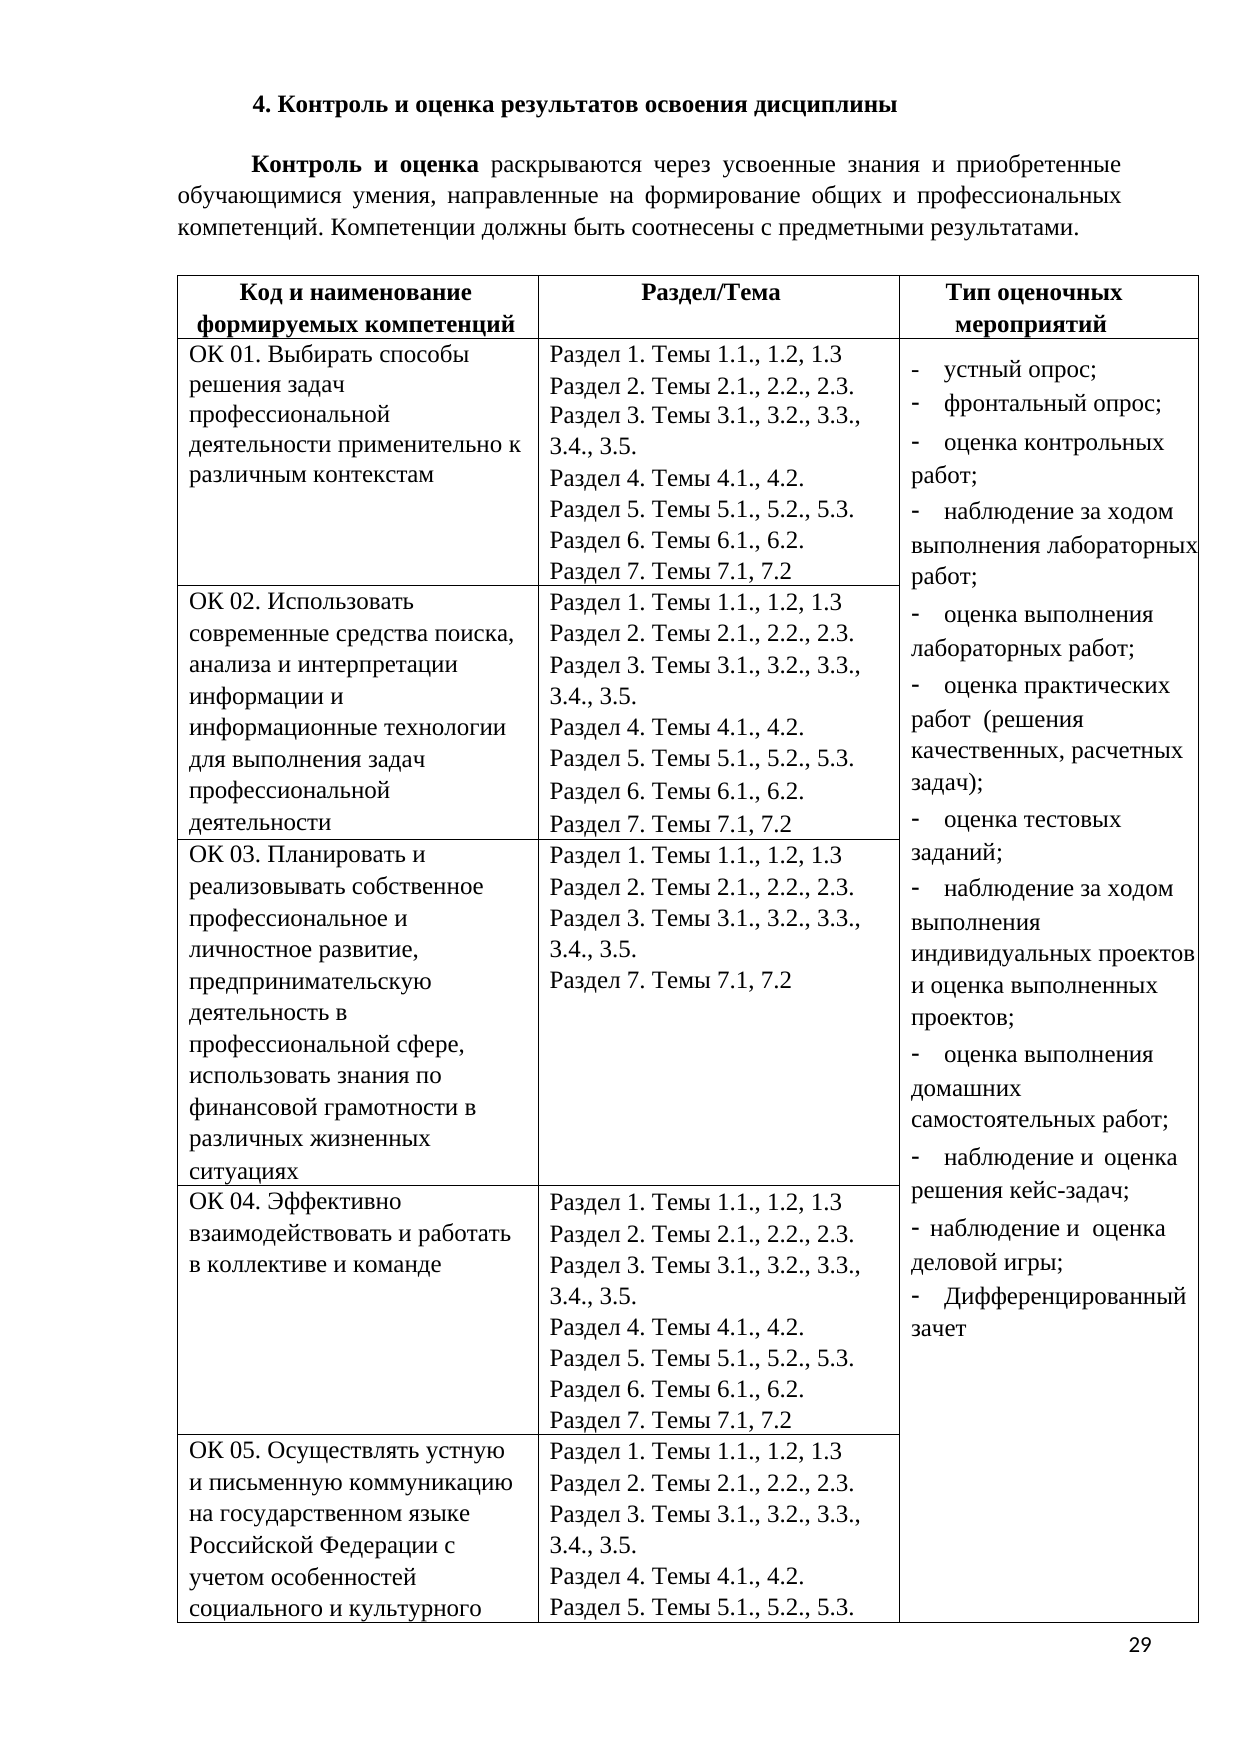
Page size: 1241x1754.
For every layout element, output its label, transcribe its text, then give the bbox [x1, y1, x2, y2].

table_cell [178, 1435, 538, 1622]
table_cell ОК 03. Планировать и реализовывать собственное профессиональное и личностное развитие, предпринимательскую деятельность в профессиональной сфере, использовать знания по финансовой грамотности в различных жизненных ситуациях [178, 840, 538, 1185]
table_cell ОК 02. Использовать современные средства поиска, анализа и интерпретации информации и информационные технологии для выполнения задач профессиональной деятельности [178, 586, 538, 838]
subtitle 4. Контроль и оценка результатов освоения дисциплины [177, 89, 1152, 117]
table_cell - устный опрос; фронтальный опрос; оценка контрольных работ; наблюдение за ходом выполнения лабораторных работ; оценка выполнения лабораторных работ; оценка практических работ (решения качественных, расчетных задач); оценка тестовых заданий; наблюдение за ходом выполнения индивидуальных проектов и оценка выполненных проектов; оценка выполнения домашних самостоятельных работ; наблюдение и оценка решения кейс-задач; наблюдение и оценка деловой игры; Дифференцированный зачет [900, 339, 1198, 1622]
table_header Раздел/Тема [539, 276, 899, 338]
table_cell Раздел 1. Темы 1.1., 1.2, 1.3 Раздел 2. Темы 2.1., 2.2., 2.3. Раздел 3. Темы 3.1., 3.2., 3.3., 3.4., 3.5. Раздел 7. Темы 7.1, 7.2 [539, 840, 899, 1185]
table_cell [539, 1435, 899, 1622]
table_header Код и наименование формируемых компетенций [178, 276, 538, 338]
list Контроль и оценка раскрываются через усвоенные знания и приобретенные обучающимися умения, направленные на формирование общих и профессиональных компетенций. Компетенции должны быть соотнесены с предметными результатами. [177, 149, 1122, 241]
table_header Тип оценочных мероприятий [900, 276, 1198, 338]
table_cell ОК 01. Выбирать способы решения задач профессиональной деятельности применительно к различным контекстам [178, 339, 538, 585]
table_cell ОК 04. Эффективно взаимодействовать и работать в коллективе и команде [178, 1186, 538, 1434]
